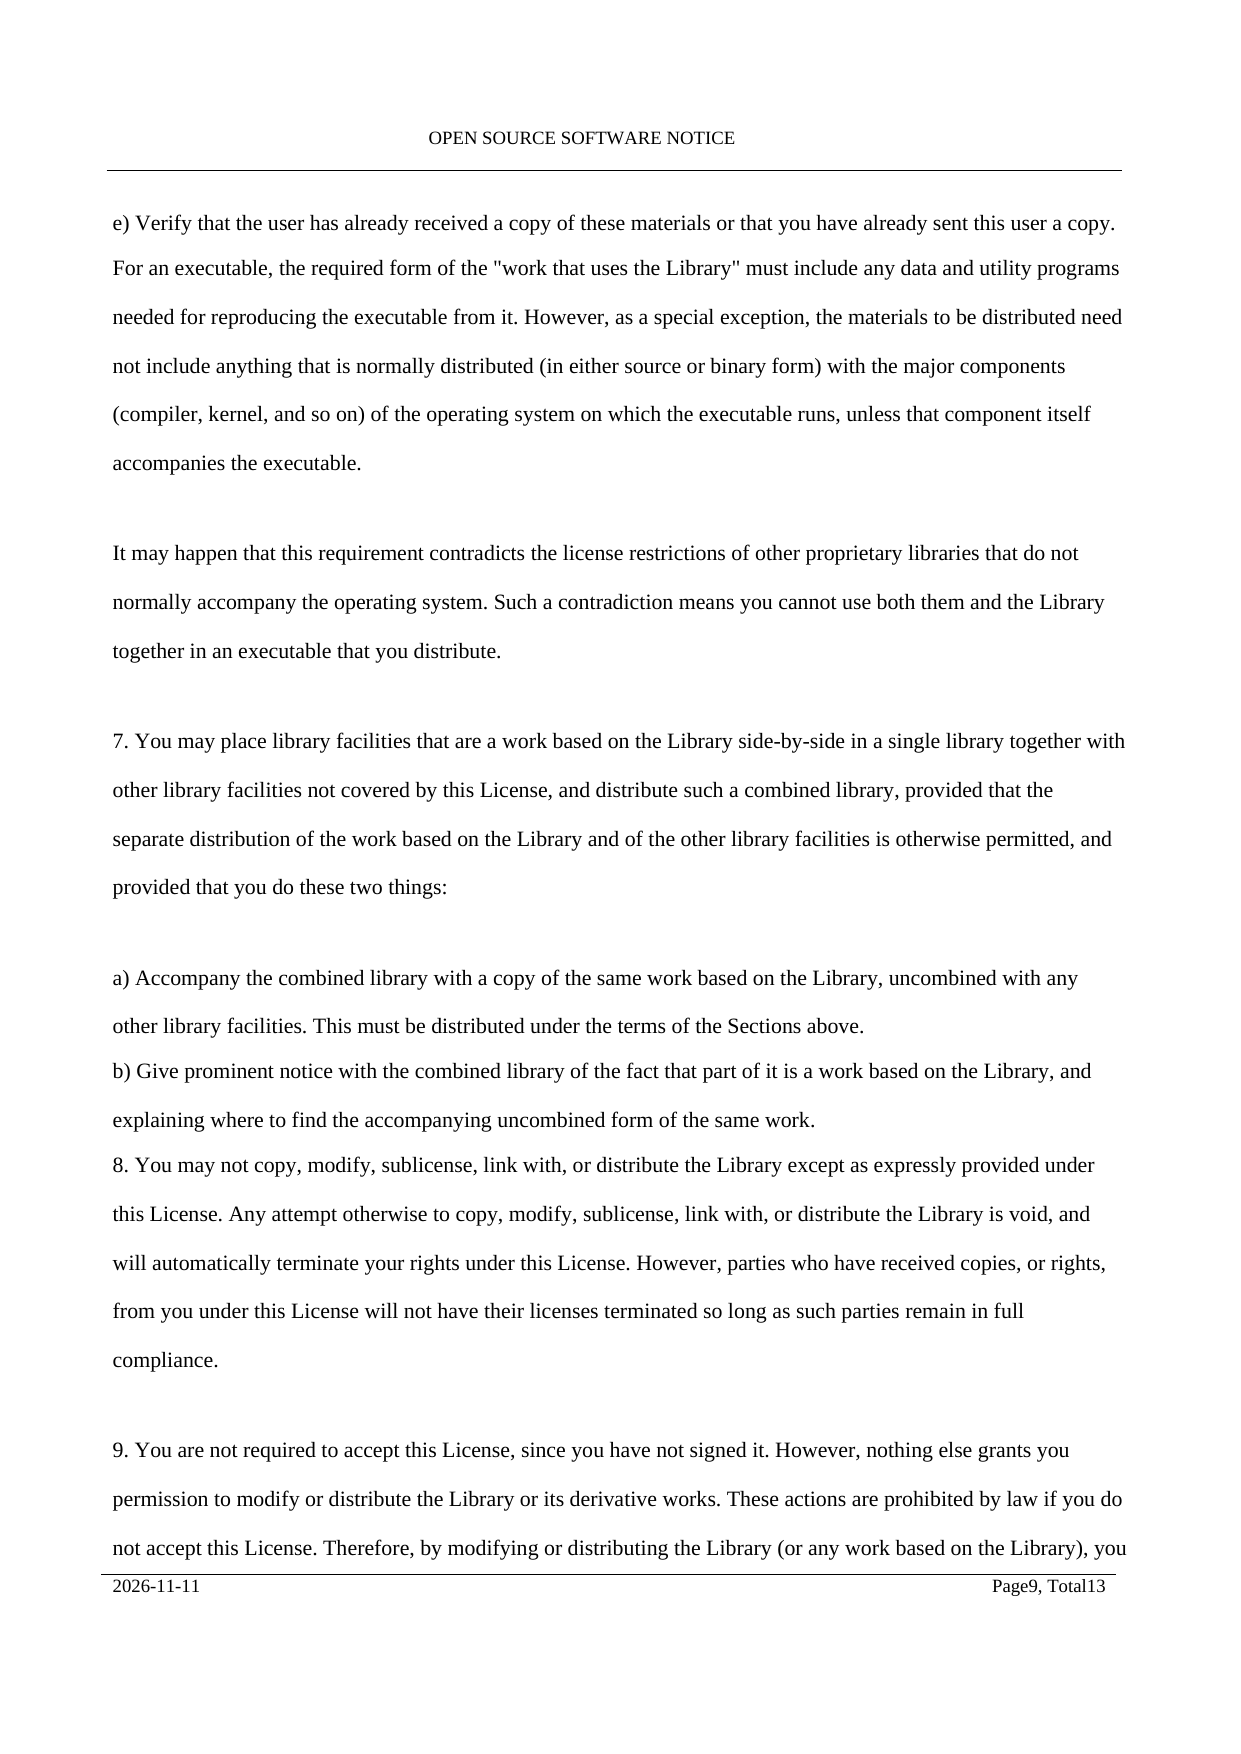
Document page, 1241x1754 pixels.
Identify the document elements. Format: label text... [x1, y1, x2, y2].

text 8. You may not copy, modify, sublicense, link with, or distribute the Library except as expressly provided under this License. Any attempt otherwise to copy, modify, sublicense, link with, or distribute the Library is void, and will automatically terminate your rights under this License. However, parties who have received copies, or rights, from you under this License will not have their licenses terminated so long as such parties remain in full compliance. [112, 1148, 1128, 1376]
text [112, 1434, 1128, 1564]
text a) Accompany the combined library with a copy of the same work based on the Library, uncombined with any other library facilities. This must be distributed under the terms of the Sections above. [112, 961, 1128, 1042]
text 7. You may place library facilities that are a work based on the Library side-by-side in a single library together with other library facilities not covered by this License, and distribute such a combined library, provided that the separate distribution of the work based on the Library and of the other library facilities is otherwise permitted, and provided that you do these two things: [112, 724, 1128, 903]
text It may happen that this requirement contradicts the license restrictions of other proprietary libraries that do not normally accompany the operating system. Such a contradiction means you cannot use both them and the Library together in an executable that you distribute. [112, 537, 1128, 667]
text b) Give prominent notice with the combined library of the fact that part of it is a work based on the Library, and explaining where to find the accompanying uncombined form of the same work. [112, 1055, 1128, 1136]
text For an executable, the required form of the "work that uses the Library" must include any data and utility programs needed for reproducing the executable from it. However, as a special exception, the materials to be distributed need not include anything that is normally distributed (in either source or binary form) with the major components (compiler, kernel, and so on) of the operating system on which the executable runs, unless that component itself accompanies the executable. [112, 251, 1128, 479]
text e) Verify that the user has already received a copy of these materials or that you have already sent this user a copy. [112, 206, 1128, 239]
